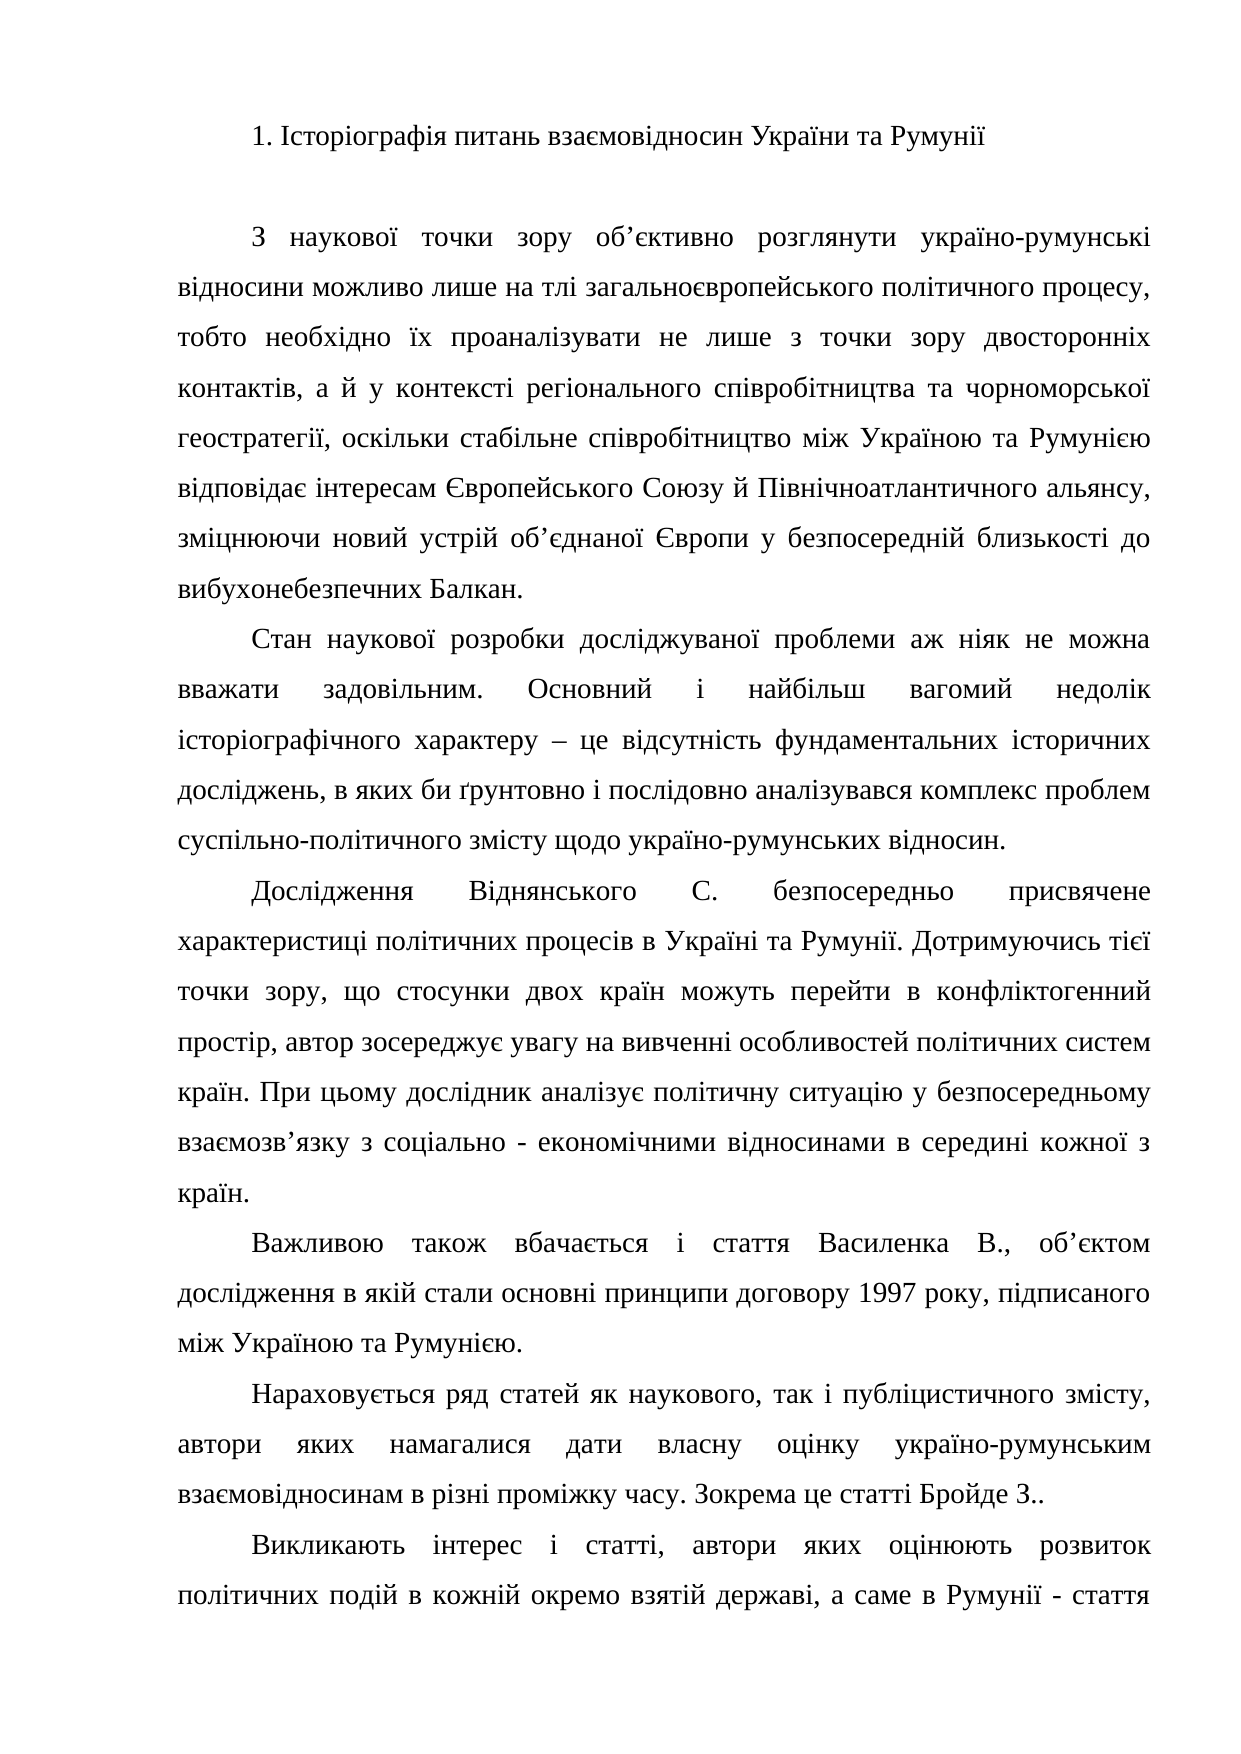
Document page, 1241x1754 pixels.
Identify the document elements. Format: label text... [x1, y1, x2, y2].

text З наукової точки зору об’єктивно розглянути україно-румунські відносини можливо лише на тлі загальноєвропейського політичного процесу, тобто необхідно їх проаналізувати не лише з точки зору двосторонніх контактів, а й у контексті регіонального співробітництва та чорноморської геостратегії, оскільки стабільне співробітництво між Україною та Румунією відповідає інтересам Європейського Союзу й Північноатлантичного альянсу, зміцнюючи новий устрій об’єднаної Європи у безпосередній близькості до вибухонебезпечних Балкан. [177, 219, 1152, 604]
text Стан наукової розробки досліджуваної проблеми аж ніяк не можна вважати задовільним. Основний і найбільш вагомий недолік історіографічного характеру – це відсутність фундаментальних історичних досліджень, в яких би ґрунтовно і послідовно аналізувався комплекс проблем суспільно-політичного змісту щодо україно-румунських відносин. [177, 621, 1152, 856]
text Дослідження Віднянського С. безпосередньо присвячене характеристиці політичних процесів в Україні та Румунії. Дотримуючись тієї точки зору, що стосунки двох країн можуть перейти в конфліктогенний простір, автор зосереджує увагу на вивченні особливостей політичних систем країн. При цьому дослідник аналізує політичну ситуацію у безпосередньому взаємозв’язку з соціально - економічними відносинами в середині кожної з країн. [177, 873, 1152, 1208]
text Важливою також вбачається і стаття Василенка В., об’єктом дослідження в якій стали основні принципи договору 1997 року, підписаного між Україною та Румунією. [177, 1225, 1152, 1359]
text Нараховується ряд статей як наукового, так і публіцистичного змісту, автори яких намагалися дати власну оцінку україно-румунським взаємовідносинам в різні проміжку часу. Зокрема це статті Бройде З.. [177, 1376, 1152, 1510]
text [177, 1527, 1152, 1611]
subtitle 1. Історіографія питань взаємовідносин України та Румунії [177, 118, 1152, 152]
